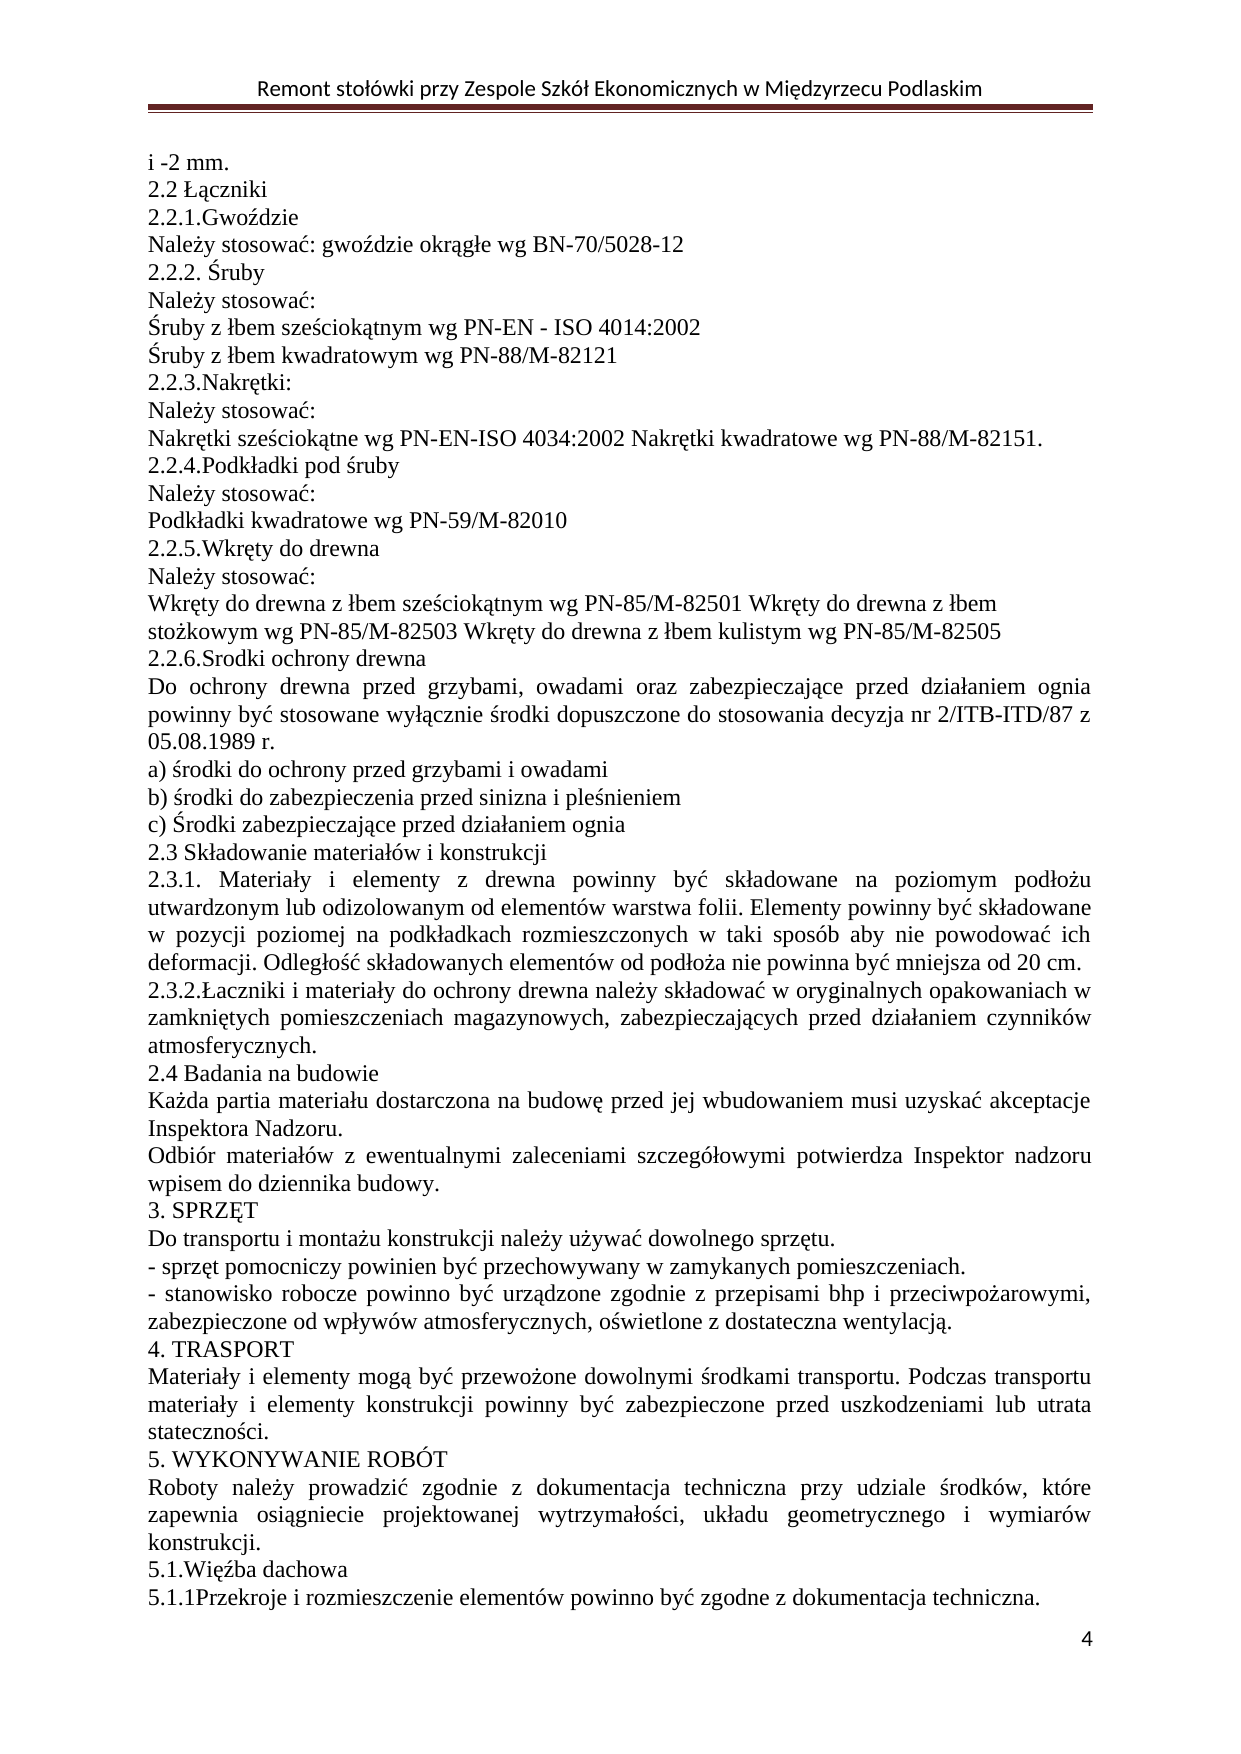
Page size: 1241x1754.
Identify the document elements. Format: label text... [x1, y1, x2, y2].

text 5.1.1Przekroje i rozmieszczenie elementów powinno być zgodne z dokumentacja techniczna. [148, 1583, 1093, 1611]
text - sprzęt pomocniczy powinien być przechowywany w zamykanych pomieszczeniach. [148, 1252, 1093, 1279]
text Należy stosować: gwoździe okrągłe wg BN-70/5028-12 [148, 230, 1093, 258]
text Należy stosować: [148, 396, 1093, 424]
text Do transportu i montażu konstrukcji należy używać dowolnego sprzętu. [148, 1224, 1093, 1252]
text Nakrętki sześciokątne wg PN-EN-ISO 4034:2002 Nakrętki kwadratowe wg PN-88/M-82151. [148, 424, 1093, 451]
text c) Środki zabezpieczające przed działaniem ognia [148, 810, 1093, 838]
text Roboty należy prowadzić zgodnie z dokumentacja techniczna przy udziale środków, które zapewnia osiągniecie projektowanej wytrzymałości, układu geometrycznego i wymiarów konstrukcji. [148, 1473, 1093, 1555]
text Odbiór materiałów z ewentualnymi zaleceniami szczegółowymi potwierdza Inspektor nadzoru wpisem do dziennika budowy. [148, 1141, 1093, 1197]
text 2.2.4.Podkładki pod śruby [148, 451, 1093, 479]
text - stanowisko robocze powinno być urządzone zgodnie z przepisami bhp i przeciwpożarowymi, zabezpieczone od wpływów atmosferycznych, oświetlone z dostateczna wentylacją. [148, 1279, 1093, 1334]
text 5. WYKONYWANIE ROBÓT [148, 1445, 1093, 1473]
text 2.2.5.Wkręty do drewna [148, 534, 1093, 562]
text Do ochrony drewna przed grzybami, owadami oraz zabezpieczające przed działaniem ognia powinny być stosowane wyłącznie środki dopuszczone do stosowania decyzja nr 2/ITB-ITD/87 z 05.08.1989 r. [148, 672, 1093, 755]
text b) środki do zabezpieczenia przed sinizna i pleśnieniem [148, 782, 1093, 810]
text 4. TRASPORT [148, 1334, 1093, 1362]
text 3. SPRZĘT [148, 1197, 1093, 1224]
text Śruby z łbem sześciokątnym wg PN-EN - ISO 4014:2002 [148, 313, 1093, 341]
text Należy stosować: [148, 286, 1093, 313]
text 2.2.2. Śruby [148, 258, 1093, 286]
text Podkładki kwadratowe wg PN-59/M-82010 [148, 506, 1093, 534]
text 5.1.Więźba dachowa [148, 1555, 1093, 1583]
text 2.2.1.Gwoździe [148, 203, 1093, 230]
text stożkowym wg PN-85/M-82503 Wkręty do drewna z łbem kulistym wg PN-85/M-82505 [148, 617, 1093, 644]
text Należy stosować: [148, 562, 1093, 589]
text Każda partia materiału dostarczona na budowę przed jej wbudowaniem musi uzyskać akceptacje Inspektora Nadzoru. [148, 1086, 1093, 1141]
text 2.3.2.Łaczniki i materiały do ochrony drewna należy składować w oryginalnych opakowaniach w zamkniętych pomieszczeniach magazynowych, zabezpieczających przed działaniem czynników atmosferycznych. [148, 976, 1093, 1058]
text i -2 mm. [148, 148, 1093, 175]
text a) środki do ochrony przed grzybami i owadami [148, 755, 1093, 782]
text 2.3.1. Materiały i elementy z drewna powinny być składowane na poziomym podłożu utwardzonym lub odizolowanym od elementów warstwa folii. Elementy powinny być składowane w pozycji poziomej na podkładkach rozmieszczonych w taki sposób aby nie powodować ich deformacji. Odległość składowanych elementów od podłoża nie powinna być mniejsza od 20 cm. [148, 865, 1093, 976]
text Materiały i elementy mogą być przewożone dowolnymi środkami transportu. Podczas transportu materiały i elementy konstrukcji powinny być zabezpieczone przed uszkodzeniami lub utrata stateczności. [148, 1362, 1093, 1445]
text 2.2 Łączniki [148, 175, 1093, 203]
text Śruby z łbem kwadratowym wg PN-88/M-82121 [148, 341, 1093, 368]
text Należy stosować: [148, 479, 1093, 506]
text Wkręty do drewna z łbem sześciokątnym wg PN-85/M-82501 Wkręty do drewna z łbem [148, 589, 1093, 617]
text 2.4 Badania na budowie [148, 1058, 1093, 1086]
text 2.2.6.Srodki ochrony drewna [148, 644, 1093, 672]
text 2.3 Składowanie materiałów i konstrukcji [148, 838, 1093, 865]
text 2.2.3.Nakrętki: [148, 368, 1093, 396]
